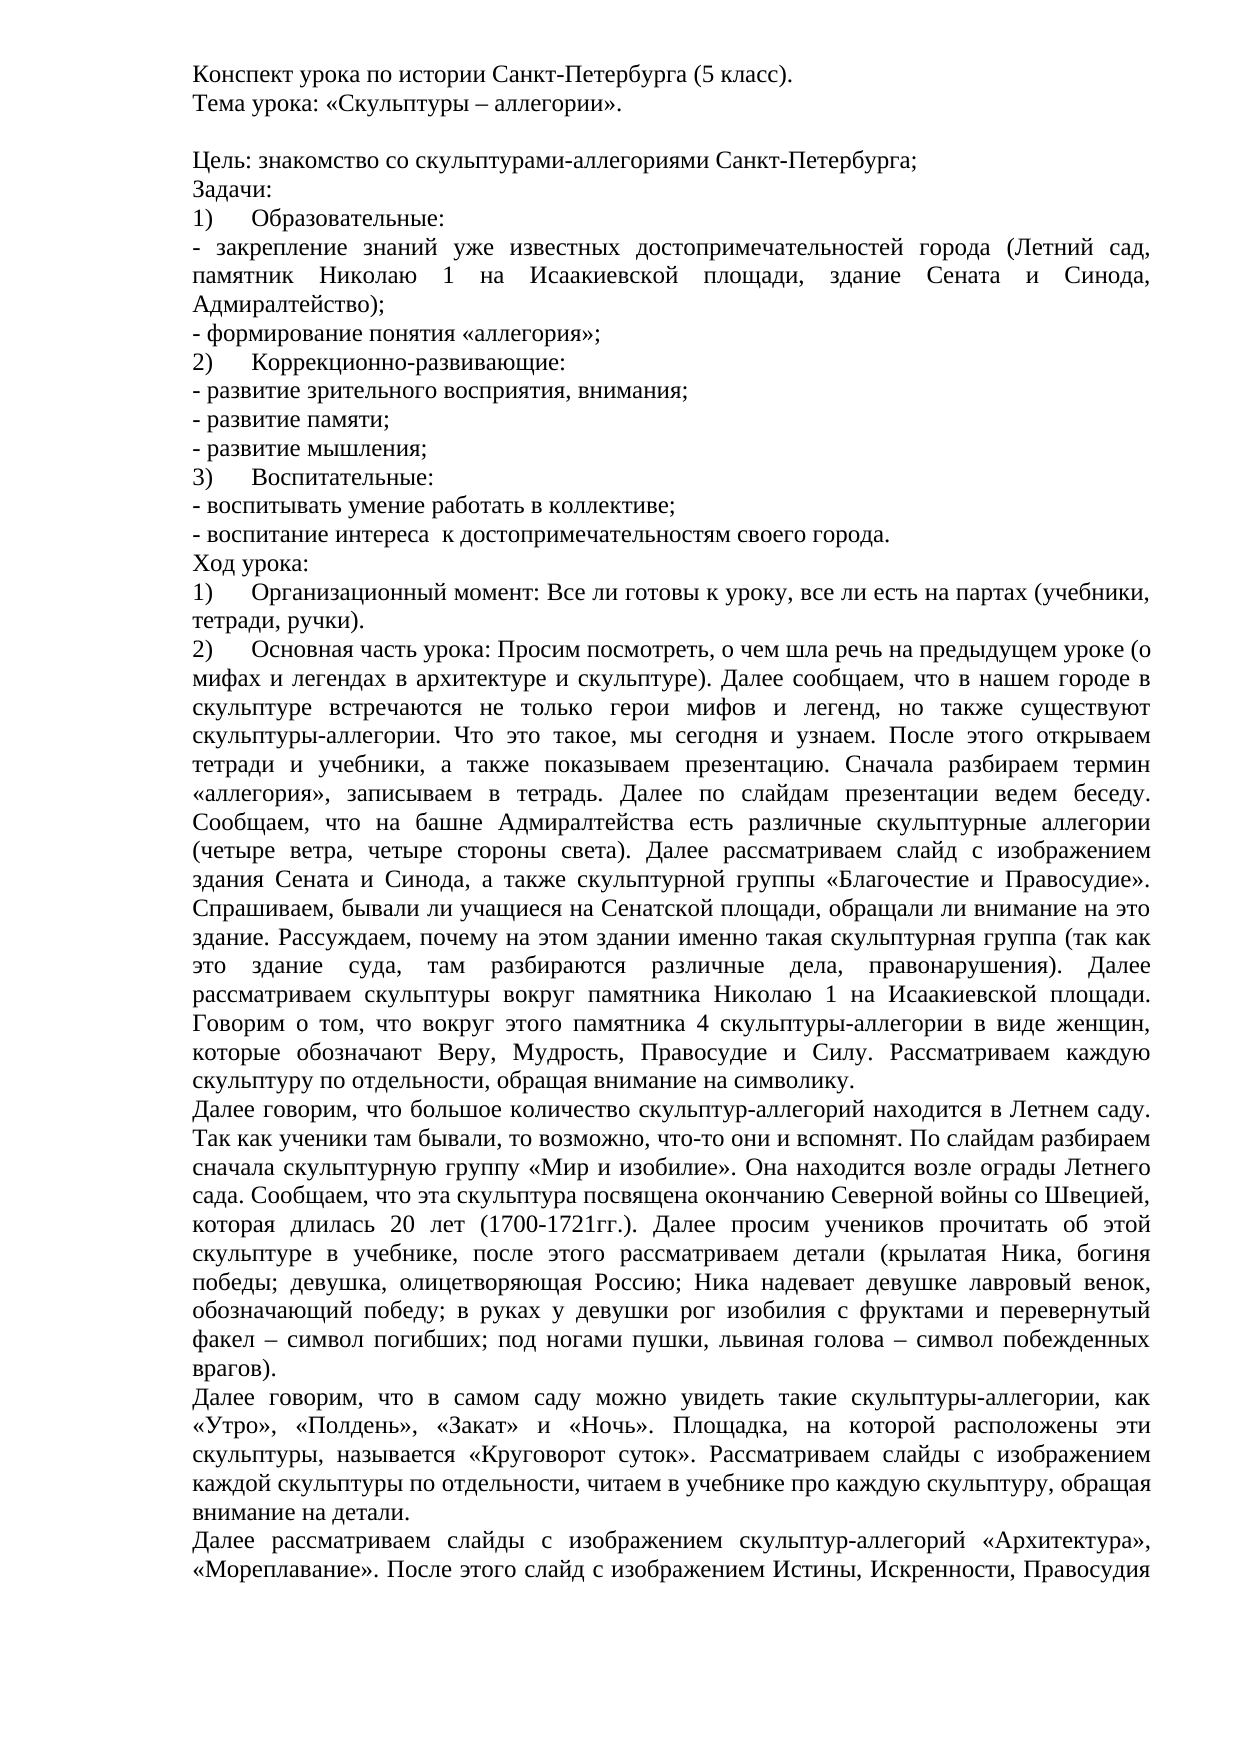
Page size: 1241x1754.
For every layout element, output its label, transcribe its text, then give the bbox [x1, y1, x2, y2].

list Коррекционно-развивающие: [192, 347, 1152, 375]
list - воспитывать умение работать в коллективе; [192, 490, 1152, 519]
list Далее говорим, что большое количество скульптур-аллегорий находится в Летнем саду. Так как ученики там бывали, то возможно, что-то они и вспомнят. По слайдам разбираем сначала скульптурную группу «Мир и изобилие». Она находится возле ограды Летнего сада. Сообщаем, что эта скульптура посвящена окончанию Северной войны со Швецией, которая длилась 20 лет (1700-1721гг.). Далее просим учеников прочитать об этой скульптуре в учебнике, после этого рассматриваем детали (крылатая Ника, богиня победы; девушка, олицетворяющая Россию; Ника надевает девушке лавровый венок, обозначающий победу; в руках у девушки рог изобилия с фруктами и перевернутый факел – символ погибших; под ногами пушки, львиная голова – символ побежденных врагов). [192, 1094, 1152, 1382]
list - развитие памяти; [192, 404, 1152, 433]
list Ход урока: [192, 548, 1152, 577]
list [192, 1525, 1152, 1583]
list Воспитательные: [192, 462, 1152, 490]
text Цель: знакомство со скульптурами-аллегориями Санкт-Петербурга; [192, 145, 1152, 174]
list - закрепление знаний уже известных достопримечательностей города (Летний сад, памятник Николаю 1 на Исаакиевской площади, здание Сената и Синода, Адмиралтейство); [192, 232, 1152, 318]
list Образовательные: [192, 203, 1152, 232]
list - формирование понятия «аллегория»; [192, 318, 1152, 347]
text Конспект урока по истории Санкт-Петербурга (5 класс). [192, 59, 1152, 88]
list - развитие зрительного восприятия, внимания; [192, 375, 1152, 404]
text Тема урока: «Скульптуры – аллегории». [192, 88, 1152, 117]
list - воспитание интереса к достопримечательностям своего города. [192, 519, 1152, 548]
list - развитие мышления; [192, 433, 1152, 462]
list Основная часть урока: Просим посмотреть, о чем шла речь на предыдущем уроке (о мифах и легендах в архитектуре и скульптуре). Далее сообщаем, что в нашем городе в скульптуре встречаются не только герои мифов и легенд, но также существуют скульптуры-аллегории. Что это такое, мы сегодня и узнаем. После этого открываем тетради и учебники, а также показываем презентацию. Сначала разбираем термин «аллегория», записываем в тетрадь. Далее по слайдам презентации ведем беседу. Сообщаем, что на башне Адмиралтейства есть различные скульптурные аллегории (четыре ветра, четыре стороны света). Далее рассматриваем слайд с изображением здания Сената и Синода, а также скульптурной группы «Благочестие и Правосудие». Спрашиваем, бывали ли учащиеся на Сенатской площади, обращали ли внимание на это здание. Рассуждаем, почему на этом здании именно такая скульптурная группа (так как это здание суда, там разбираются различные дела, правонарушения). Далее рассматриваем скульптуры вокруг памятника Николаю 1 на Исаакиевской площади. Говорим о том, что вокруг этого памятника 4 скульптуры-аллегории в виде женщин, которые обозначают Веру, Мудрость, Правосудие и Силу. Рассматриваем каждую скульптуру по отдельности, обращая внимание на символику. [192, 634, 1152, 1094]
list Далее говорим, что в самом саду можно увидеть такие скульптуры-аллегории, как «Утро», «Полдень», «Закат» и «Ночь». Площадка, на которой расположены эти скульптуры, называется «Круговорот суток». Рассматриваем слайды с изображением каждой скульптуры по отдельности, читаем в учебнике про каждую скульптуру, обращая внимание на детали. [192, 1382, 1152, 1525]
text Задачи: [192, 174, 1152, 203]
list Организационный момент: Все ли готовы к уроку, все ли есть на партах (учебники, тетради, ручки). [192, 577, 1152, 634]
